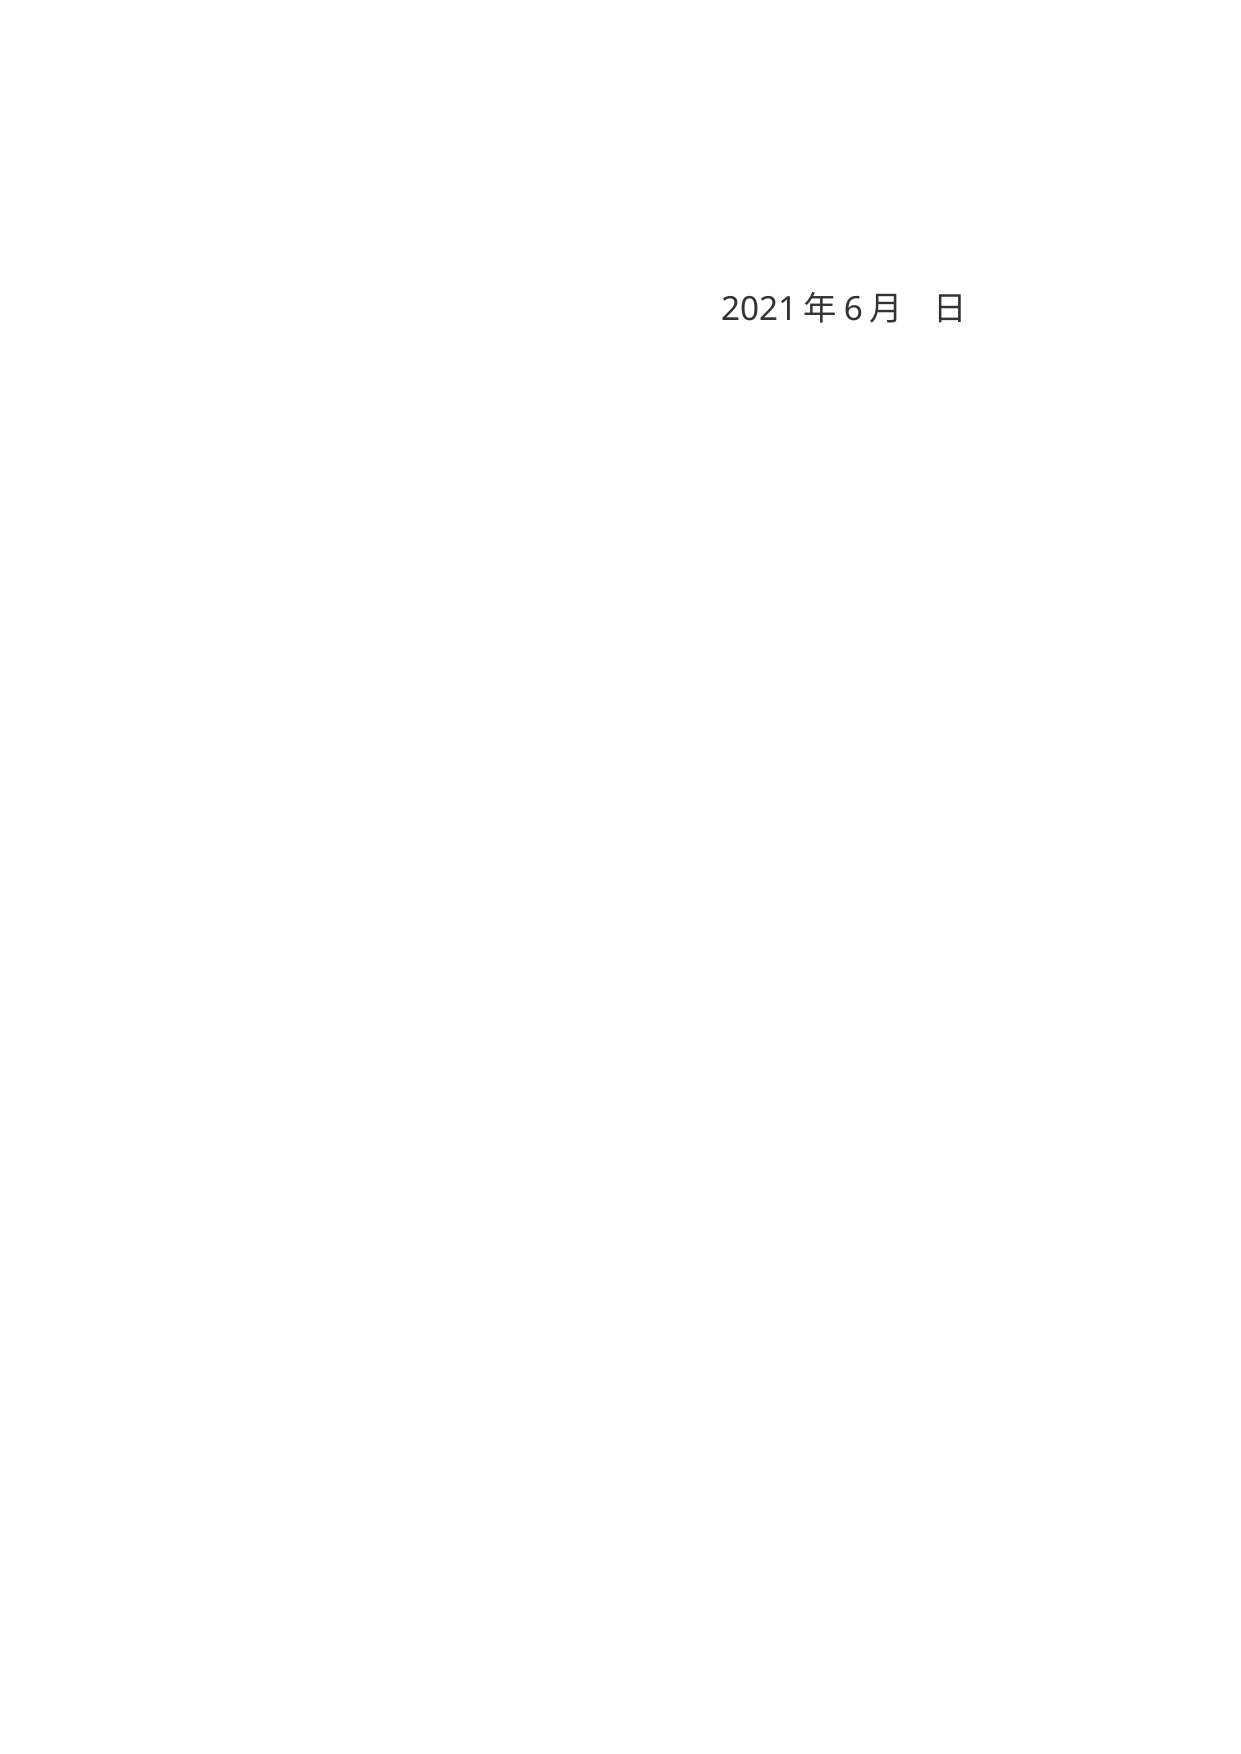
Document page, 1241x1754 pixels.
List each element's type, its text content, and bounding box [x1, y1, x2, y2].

text 2021年6月 日 [187, 269, 1053, 344]
